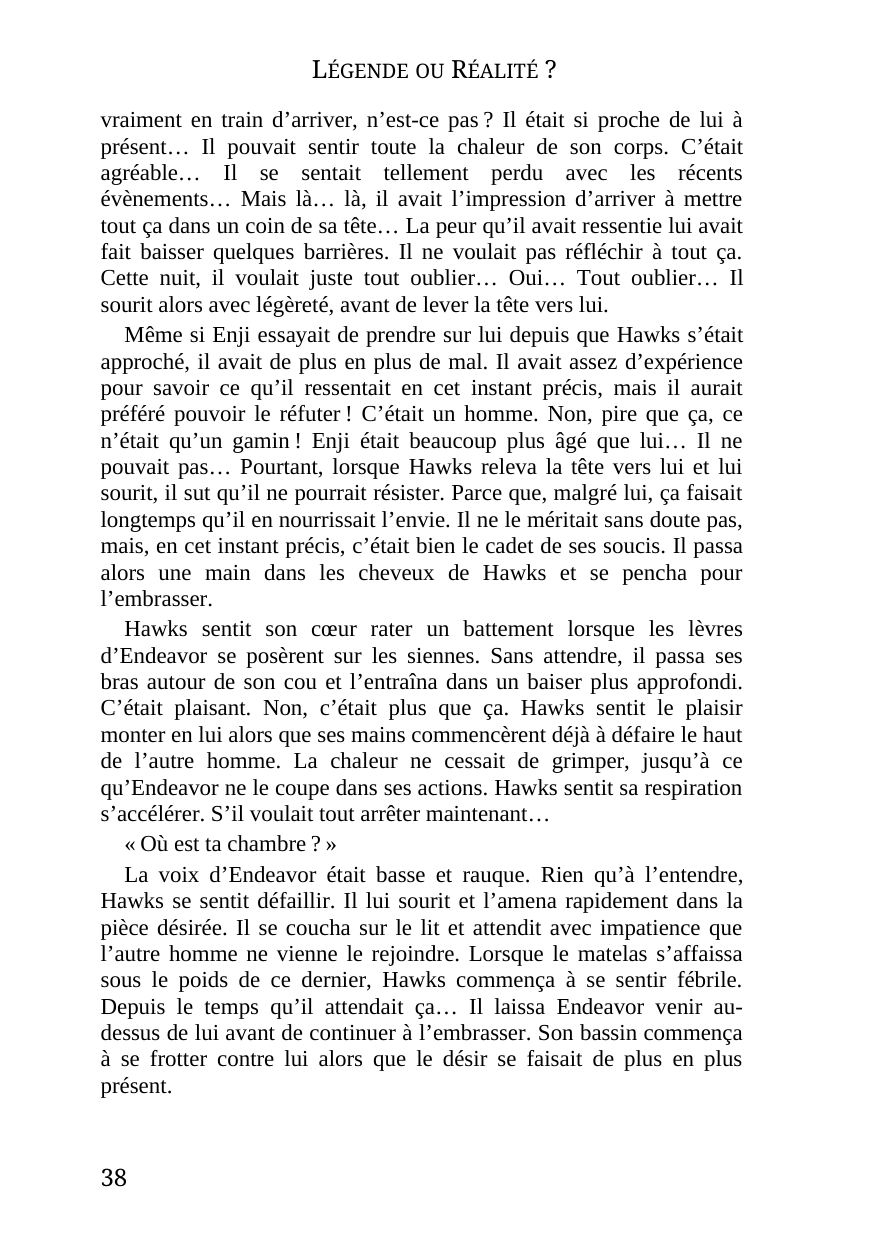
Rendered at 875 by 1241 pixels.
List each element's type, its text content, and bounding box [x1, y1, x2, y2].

text La voix d’Endeavor était basse et rauque. Rien qu’à l’entendre, Hawks se sentit défaillir. Il lui sourit et l’amena rapidement dans la pièce désirée. Il se coucha sur le lit et attendit avec impatience que l’autre homme ne vienne le rejoindre. Lorsque le matelas s’affaissa sous le poids de ce dernier, Hawks commença à se sentir fébrile. Depuis le temps qu’il attendait ça… Il laissa Endeavor venir au-dessus de lui avant de continuer à l’embrasser. Son bassin commença à se frotter contre lui alors que le désir se faisait de plus en plus présent. [100, 861, 744, 1098]
text Même si Enji essayait de prendre sur lui depuis que Hawks s’était approché, il avait de plus en plus de mal. Il avait assez d’expérience pour savoir ce qu’il ressentait en cet instant précis, mais il aurait préféré pouvoir le réfuter ! C’était un homme. Non, pire que ça, ce n’était qu’un gamin ! Enji était beaucoup plus âgé que lui… Il ne pouvait pas… Pourtant, lorsque Hawks releva la tête vers lui et lui sourit, il sut qu’il ne pourrait résister. Parce que, malgré lui, ça faisait longtemps qu’il en nourrissait l’envie. Il ne le méritait sans doute pas, mais, en cet instant précis, c’était bien le cadet de ses soucis. Il passa alors une main dans les cheveux de Hawks et se pencha pour l’embrasser. [100, 321, 744, 611]
text Hawks sentit son cœur rater un battement lorsque les lèvres d’Endeavor se posèrent sur les siennes. Sans attendre, il passa ses bras autour de son cou et l’entraîna dans un baiser plus approfondi. C’était plaisant. Non, c’était plus que ça. Hawks sentit le plaisir monter en lui alors que ses mains commencèrent déjà à défaire le haut de l’autre homme. La chaleur ne cessait de grimper, jusqu’à ce qu’Endeavor ne le coupe dans ses actions. Hawks sentit sa respiration s’accélérer. S’il voulait tout arrêter maintenant… [100, 615, 744, 826]
text « Où est ta chambre ? » [100, 830, 744, 857]
